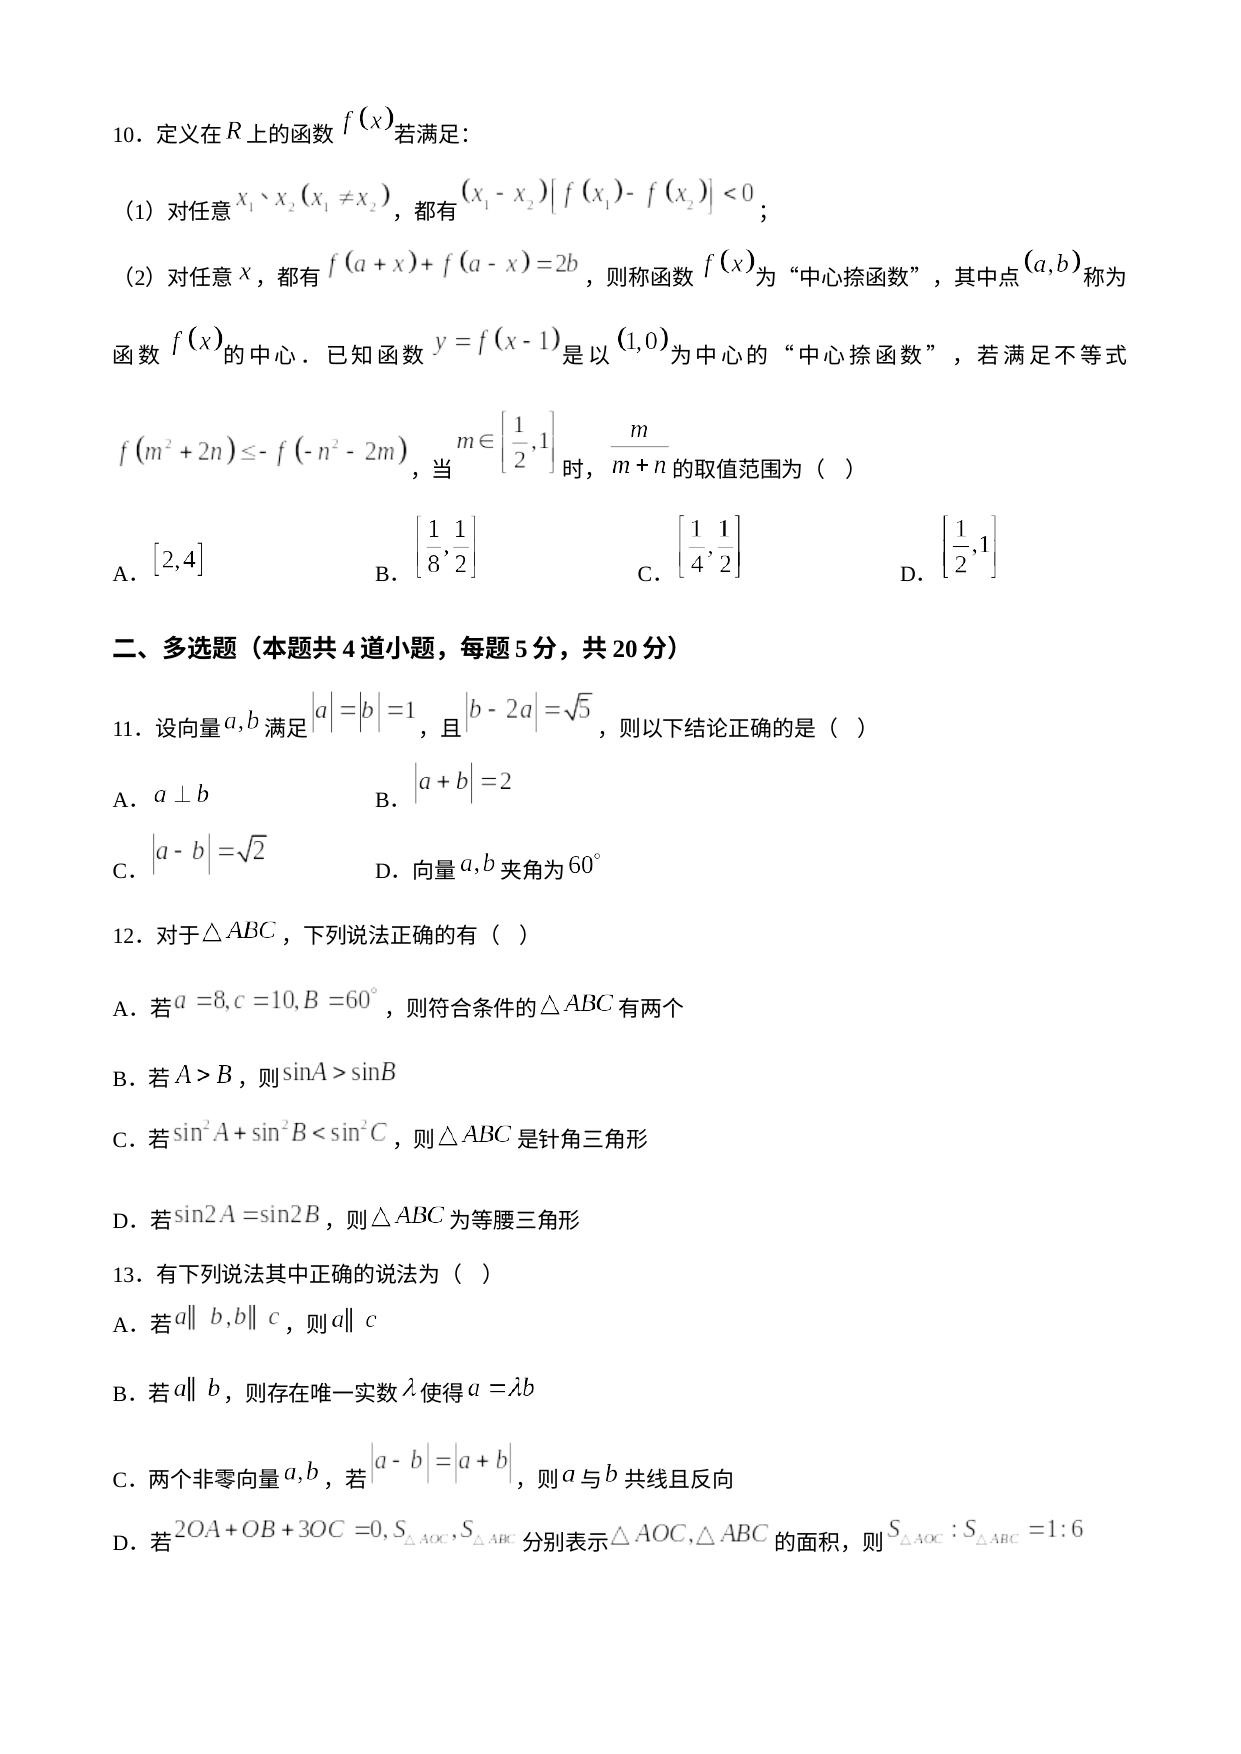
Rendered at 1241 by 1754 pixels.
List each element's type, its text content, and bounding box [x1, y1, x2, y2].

text 二、多选题（本题共4道小题，每题5分，共20分） [112, 614, 1128, 679]
text D．若分别表示的面积，则 [112, 1509, 1128, 1574]
text （1）对任意，都有； [112, 173, 1128, 238]
text 12．对于，下列说法正确的有（ ） [112, 900, 1128, 965]
text A． B． C． D． [112, 510, 1128, 608]
text C． D．向量夹角为 [112, 829, 1128, 894]
text B．若，则 [112, 1042, 1128, 1107]
text A．若，则 [112, 1295, 1128, 1360]
text C．两个非零向量，若，则与共线且反向 [112, 1437, 1128, 1502]
text A．若，则符合条件的有两个 [112, 971, 1128, 1036]
text D．若，则为等腰三角形 [112, 1185, 1128, 1250]
text 13．有下列说法其中正确的说法为（ ） [112, 1256, 1128, 1289]
text 11．设向量满足，且，则以下结论正确的是（ ） [112, 686, 1128, 751]
text 10．定义在上的函数若满足： [112, 102, 1128, 167]
text B．若，则存在唯一实数使得 [112, 1366, 1128, 1431]
text C．若，则是针角三角形 [112, 1114, 1128, 1179]
text A． B． [112, 757, 1128, 822]
text （2）对任意，都有，则称函数为“中心捺函数”，其中点称为函数的中心．已知函数是以为中心的“中心捺函数”，若满足不等式，当时，的取值范围为（ ） [112, 244, 1128, 504]
